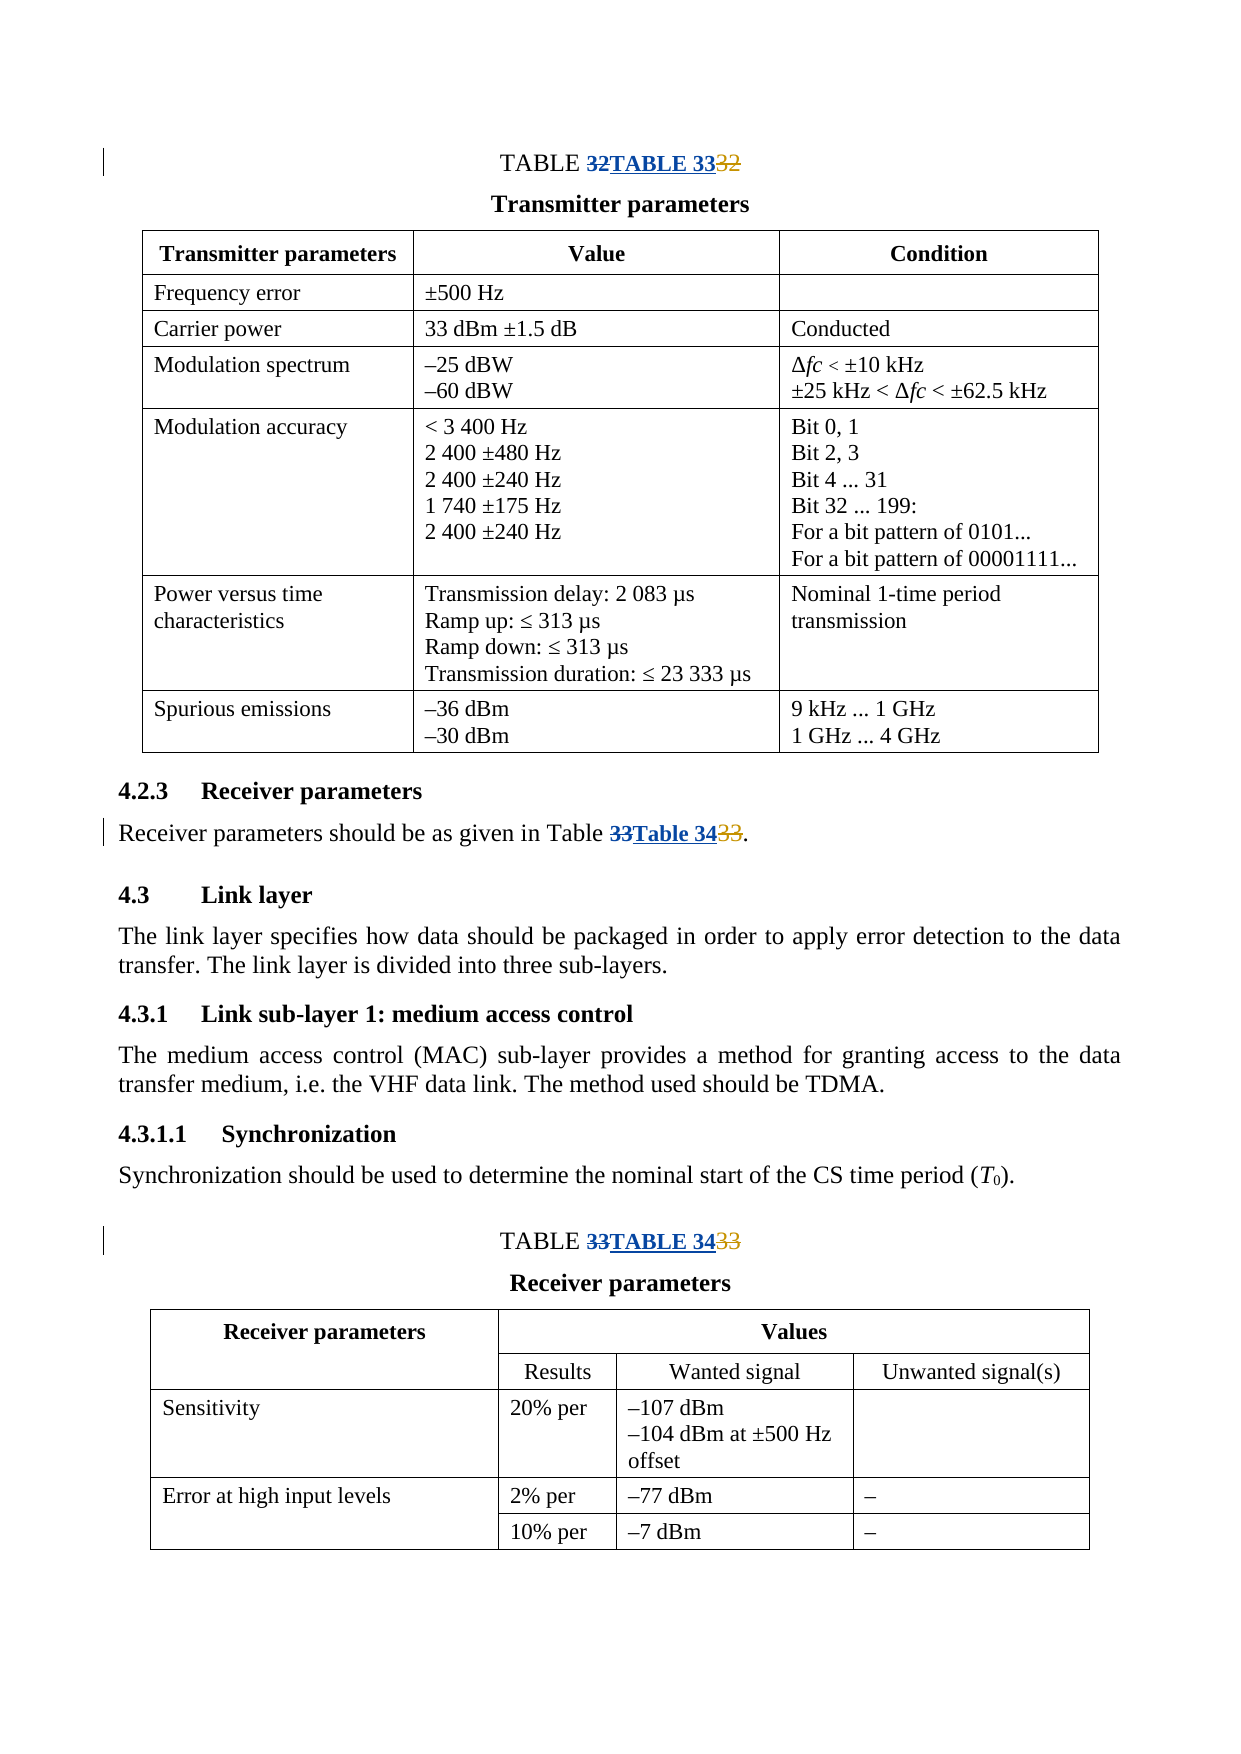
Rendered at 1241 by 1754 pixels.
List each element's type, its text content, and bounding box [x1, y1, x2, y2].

subtitle 4.2.3 Receiver parameters [118, 776, 1122, 805]
subtitle 4.3.1 Link sub-layer 1: medium access control [118, 999, 1122, 1028]
text TABLE [118, 148, 1122, 176]
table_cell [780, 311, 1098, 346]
text Receiver parameters should be as given in Table . [118, 818, 1122, 846]
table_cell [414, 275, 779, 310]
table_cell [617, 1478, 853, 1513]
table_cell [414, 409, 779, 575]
text Synchronization should be used to determine the nominal start of the CS time period (T0). [118, 1160, 1122, 1189]
text TABLE [118, 1226, 1122, 1255]
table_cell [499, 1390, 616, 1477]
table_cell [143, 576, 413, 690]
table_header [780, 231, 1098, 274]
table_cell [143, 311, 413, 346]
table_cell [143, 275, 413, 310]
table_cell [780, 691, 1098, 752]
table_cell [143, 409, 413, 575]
subtitle 4.3 Link layer [118, 880, 1122, 908]
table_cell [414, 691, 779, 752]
title Transmitter parameters [118, 189, 1122, 218]
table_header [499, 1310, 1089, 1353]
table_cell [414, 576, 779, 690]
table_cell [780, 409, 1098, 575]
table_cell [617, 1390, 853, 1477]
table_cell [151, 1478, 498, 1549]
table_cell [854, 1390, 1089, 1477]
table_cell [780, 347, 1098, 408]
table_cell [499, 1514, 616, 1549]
text The link layer specifies how data should be packaged in order to apply error detection to the data transfer. The link layer is divided into three sub-layers. [118, 921, 1122, 978]
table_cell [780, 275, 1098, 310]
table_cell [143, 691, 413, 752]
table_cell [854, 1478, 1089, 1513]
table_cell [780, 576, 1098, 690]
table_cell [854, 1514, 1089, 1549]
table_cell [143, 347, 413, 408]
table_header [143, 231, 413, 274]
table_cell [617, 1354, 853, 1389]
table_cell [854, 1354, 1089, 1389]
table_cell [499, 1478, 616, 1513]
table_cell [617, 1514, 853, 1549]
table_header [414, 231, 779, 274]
text The medium access control (MAC) sub-layer provides a method for granting access to the data transfer medium, i.e. the VHF data link. The method used should be TDMA. [118, 1041, 1122, 1098]
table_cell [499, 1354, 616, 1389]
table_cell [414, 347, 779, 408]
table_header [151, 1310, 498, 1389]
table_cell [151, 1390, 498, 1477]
subtitle 4.3.1.1 Synchronization [118, 1119, 1122, 1148]
title Receiver parameters [118, 1268, 1122, 1296]
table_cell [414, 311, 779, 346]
